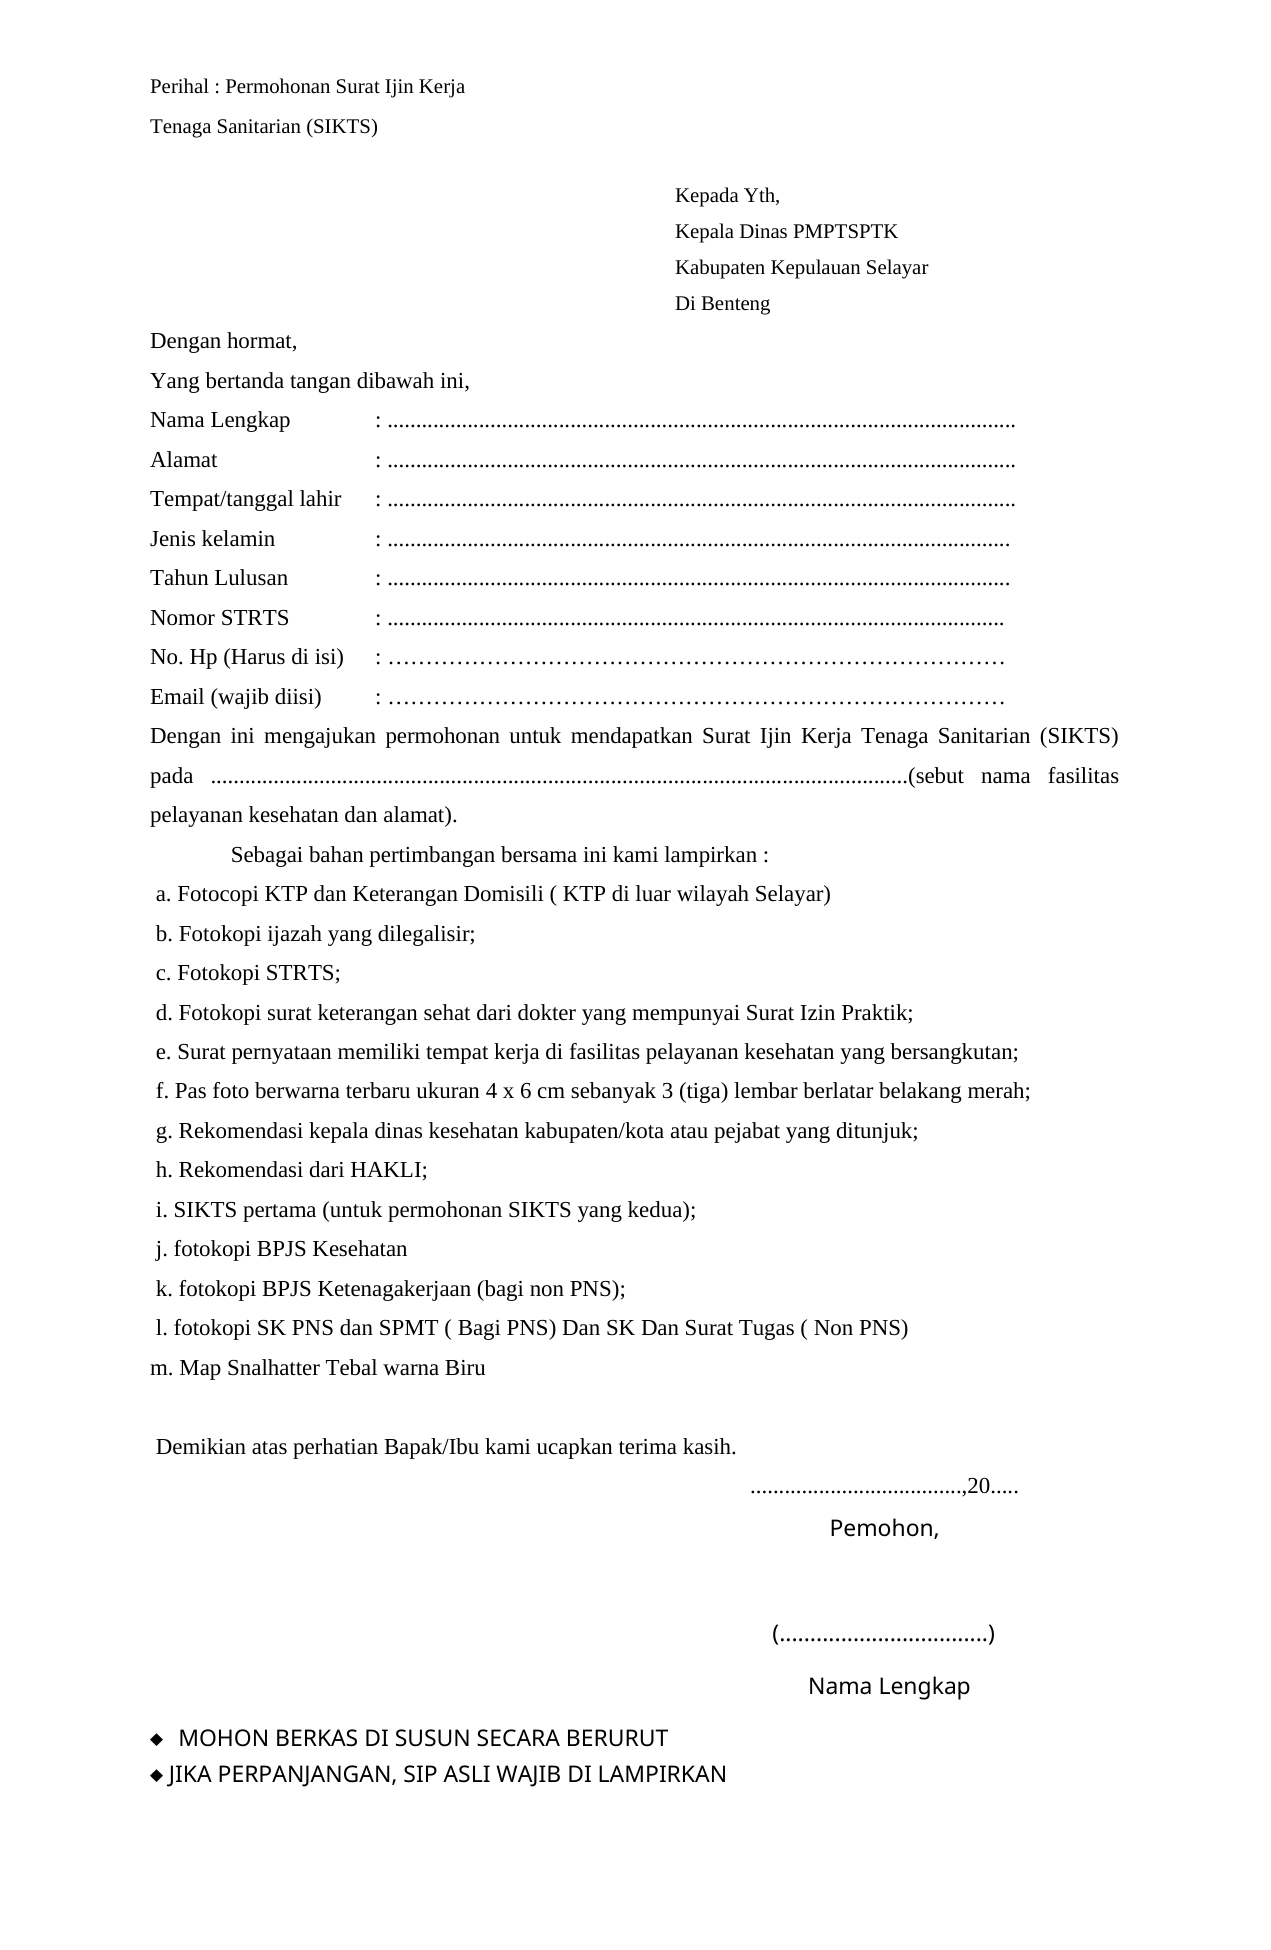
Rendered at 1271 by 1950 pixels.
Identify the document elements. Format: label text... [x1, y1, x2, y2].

text a. Fotocopi KTP dan Keterangan Domisili ( KTP di luar wilayah Selayar) [150, 880, 1121, 906]
text c. Fotokopi STRTS; [150, 959, 1121, 985]
text j. fotokopi BPJS Kesehatan [150, 1235, 1121, 1262]
text Jenis kelamin : ............................................................................................................. [150, 525, 1121, 551]
text Sebagai bahan pertimbangan bersama ini kami lampirkan : [150, 841, 1121, 867]
list MOHON BERKAS DI SUSUN SECARA BERURUT [150, 1722, 1121, 1753]
text Tahun Lulusan : ............................................................................................................. [150, 564, 1121, 591]
text Dengan hormat, [150, 327, 1121, 354]
text h. Rekomendasi dari HAKLI; [150, 1156, 1121, 1183]
text Nomor STRTS : ............................................................................................................ [150, 604, 1121, 630]
text l. fotokopi SK PNS dan SPMT ( Bagi PNS) Dan SK Dan Surat Tugas ( Non PNS) [150, 1314, 1121, 1341]
text Nama Lengkap [194, 1669, 1121, 1701]
text Tempat/tanggal lahir : .............................................................................................................. [150, 485, 1121, 512]
text (..................................) [194, 1617, 1121, 1648]
text No. Hp (Harus di isi) : ……………………………………………………………………… [150, 643, 1121, 669]
text Dengan ini mengajukan permohonan untuk mendapatkan Surat Ijin Kerja Tenaga Sanitarian (SIKTS) pada ..........................................................................................................................(sebut nama fasilitas pelayanan kesehatan dan alamat). [150, 722, 1121, 827]
text k. fotokopi BPJS Ketenagakerjaan (bagi non PNS); [150, 1275, 1121, 1301]
text g. Rekomendasi kepala dinas kesehatan kabupaten/kota atau pejabat yang ditunjuk; [150, 1117, 1121, 1143]
text Alamat : .............................................................................................................. [150, 446, 1121, 472]
text Pemohon, [269, 1512, 1121, 1543]
text Yang bertanda tangan dibawah ini, [150, 367, 1121, 393]
text .....................................,20..... [675, 1472, 1121, 1499]
text Kepada Yth, [675, 183, 1121, 207]
text Demikian atas perhatian Bapak/Ibu kami ucapkan terima kasih. [150, 1433, 1121, 1459]
text d. Fotokopi surat keterangan sehat dari dokter yang mempunyai Surat Izin Praktik; [150, 998, 1121, 1025]
text i. SIKTS pertama (untuk permohonan SIKTS yang kedua); [150, 1196, 1121, 1222]
text Kepala Dinas PMPTSPTK [675, 219, 1121, 243]
list JIKA PERPANJANGAN, SIP ASLI WAJIB DI LAMPIRKAN [150, 1758, 1121, 1789]
text b. Fotokopi ijazah yang dilegalisir; [150, 919, 1121, 946]
text Di Benteng [675, 291, 1121, 315]
text Nama Lengkap : .............................................................................................................. [150, 406, 1121, 433]
text f. Pas foto berwarna terbaru ukuran 4 x 6 cm sebanyak 3 (tiga) lembar berlatar belakang merah; [150, 1077, 1121, 1104]
text Kabupaten Kepulauan Selayar [675, 255, 1121, 279]
text m. Map Snalhatter Tebal warna Biru [150, 1354, 1121, 1380]
text Email (wajib diisi) : ……………………………………………………………………… [150, 683, 1121, 709]
text e. Surat pernyataan memiliki tempat kerja di fasilitas pelayanan kesehatan yang bersangkutan; [150, 1038, 1121, 1064]
